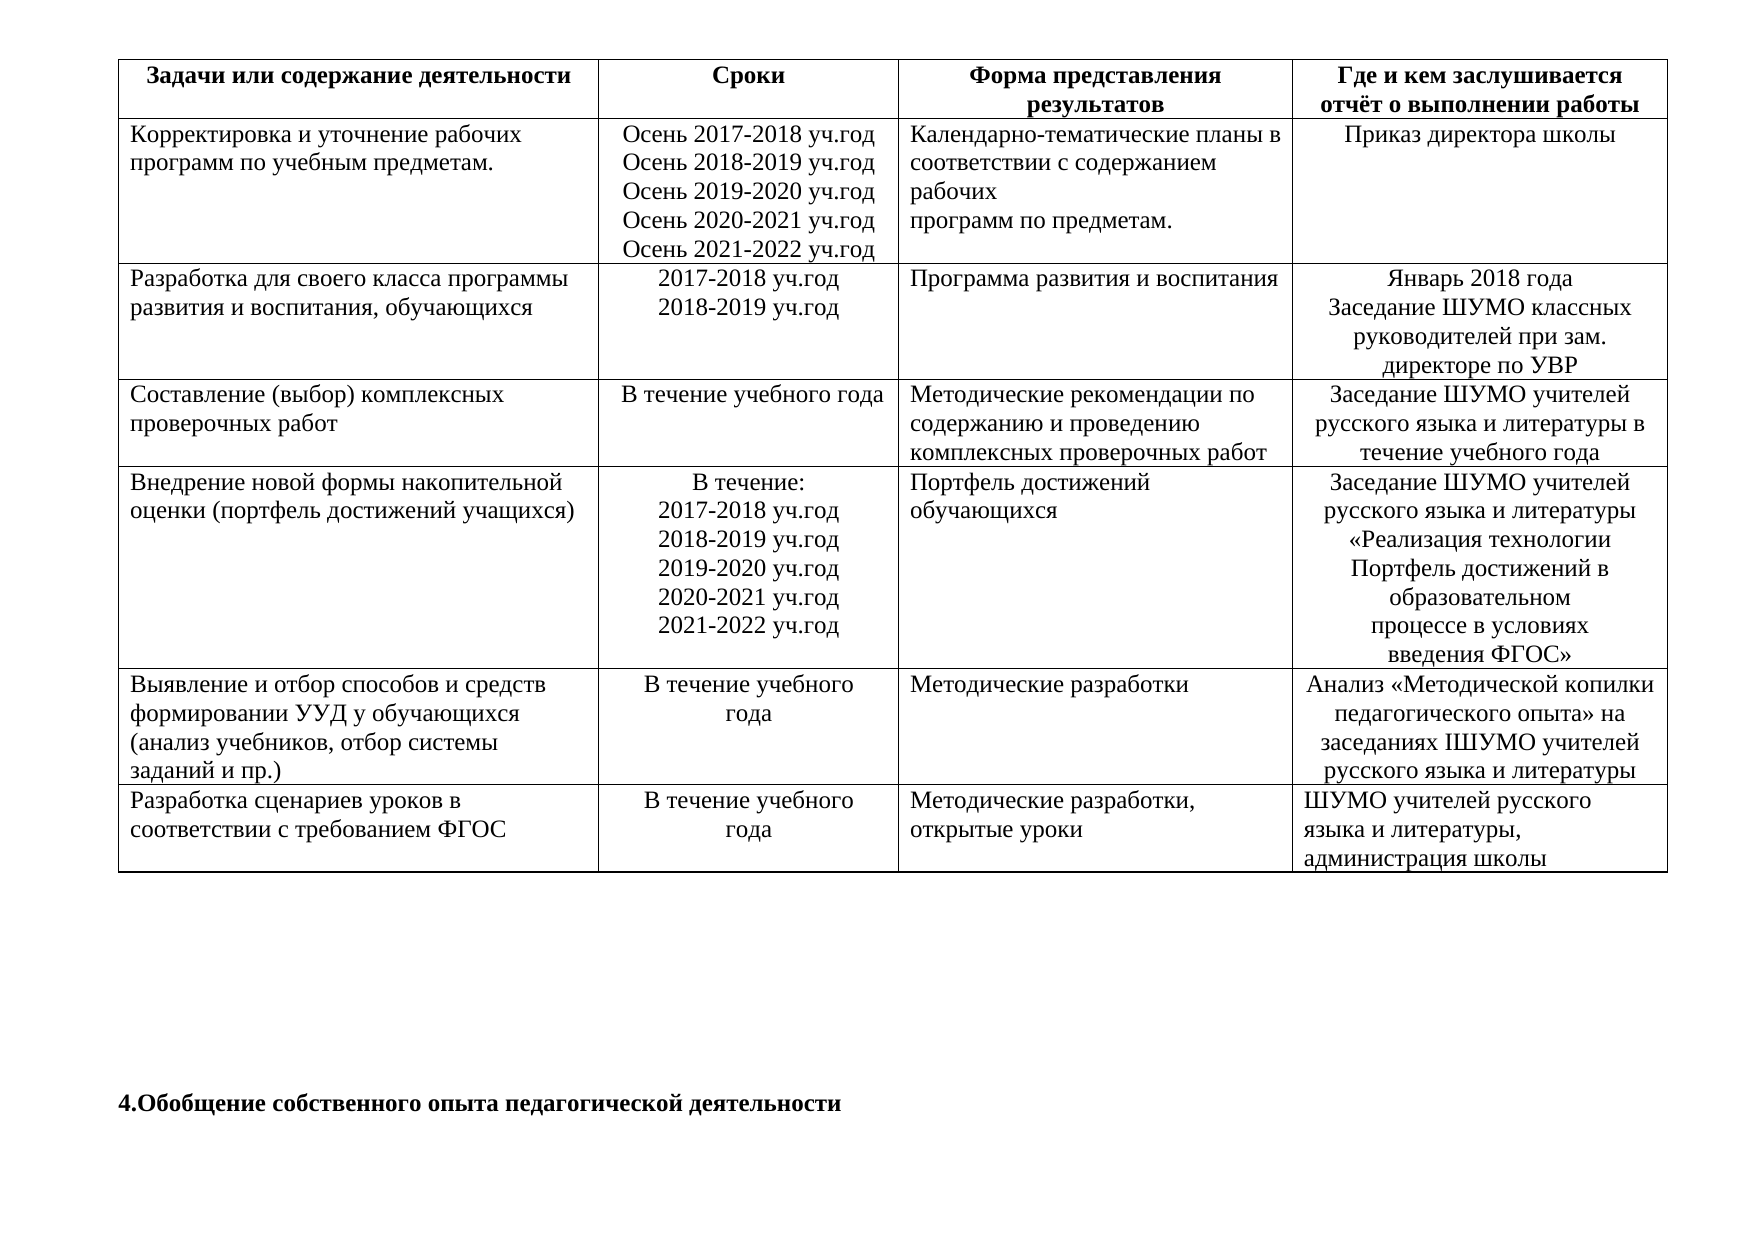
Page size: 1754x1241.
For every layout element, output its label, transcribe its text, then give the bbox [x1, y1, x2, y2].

table_header Форма представления результатов [899, 60, 1292, 118]
table_cell Январь 2018 года Заседание ШУМО классных руководителей при зам. директоре по УВР [1293, 264, 1667, 378]
table_cell Заседание ШУМО учителей русского языка и литературы в течение учебного года [1293, 380, 1667, 466]
table_cell Календарно-тематические планы в соответствии с содержанием рабочих программ по предметам. [899, 119, 1292, 262]
table_cell 2017-2018 уч.год 2018-2019 уч.год [599, 264, 898, 378]
table_cell Корректировка и уточнение рабочих программ по учебным предметам. [119, 119, 598, 262]
table_cell В течение учебного года [599, 785, 898, 871]
table_header Где и кем заслушивается отчёт о выполнении работы [1293, 60, 1667, 118]
table_cell Осень 2017-2018 уч.год Осень 2018-2019 уч.год Осень 2019-2020 уч.год Осень 2020-2021 уч.год Осень 2021-2022 уч.год [599, 119, 898, 262]
table_header Сроки [599, 60, 898, 118]
table_cell Внедрение новой формы накопительной оценки (портфель достижений учащихся) [119, 467, 598, 668]
table_cell В течение учебного года [599, 380, 898, 466]
table_cell Анализ «Методической копилки педагогического опыта» на заседаниях IШУМО учителей русского языка и литературы [1293, 669, 1667, 784]
table_cell Методические разработки, открытые уроки [899, 785, 1292, 871]
table_cell Портфель достижений обучающихся [899, 467, 1292, 668]
table_cell Составление (выбор) комплексных проверочных работ [119, 380, 598, 466]
table_cell Заседание ШУМО учителей русского языка и литературы «Реализация технологии Портфель достижений в образовательном процессе в условиях введения ФГОС» [1293, 467, 1667, 668]
table_cell Программа развития и воспитания [899, 264, 1292, 378]
table_cell Разработка сценариев уроков в соответствии с требованием ФГОС [119, 785, 598, 871]
table_header Задачи или содержание деятельности [119, 60, 598, 118]
table_cell В течение: 2017-2018 уч.год 2018-2019 уч.год 2019-2020 уч.год 2020-2021 уч.год 2021-2022 уч.год [599, 467, 898, 668]
text 4.Обобщение собственного опыта педагогической деятельности [118, 1088, 1636, 1117]
table_cell Разработка для своего класса программы развития и воспитания, обучающихся [119, 264, 598, 378]
table_cell Приказ директора школы [1293, 119, 1667, 262]
table_cell Методические разработки [899, 669, 1292, 784]
table_cell В течение учебного года [599, 669, 898, 784]
table_cell Выявление и отбор способов и средств формировании УУД у обучающихся (анализ учебников, отбор системы заданий и пр.) [119, 669, 598, 784]
table_cell ШУМО учителей русского языка и литературы, администрация школы [1293, 785, 1667, 871]
table_cell Методические рекомендации по содержанию и проведению комплексных проверочных работ [899, 380, 1292, 466]
